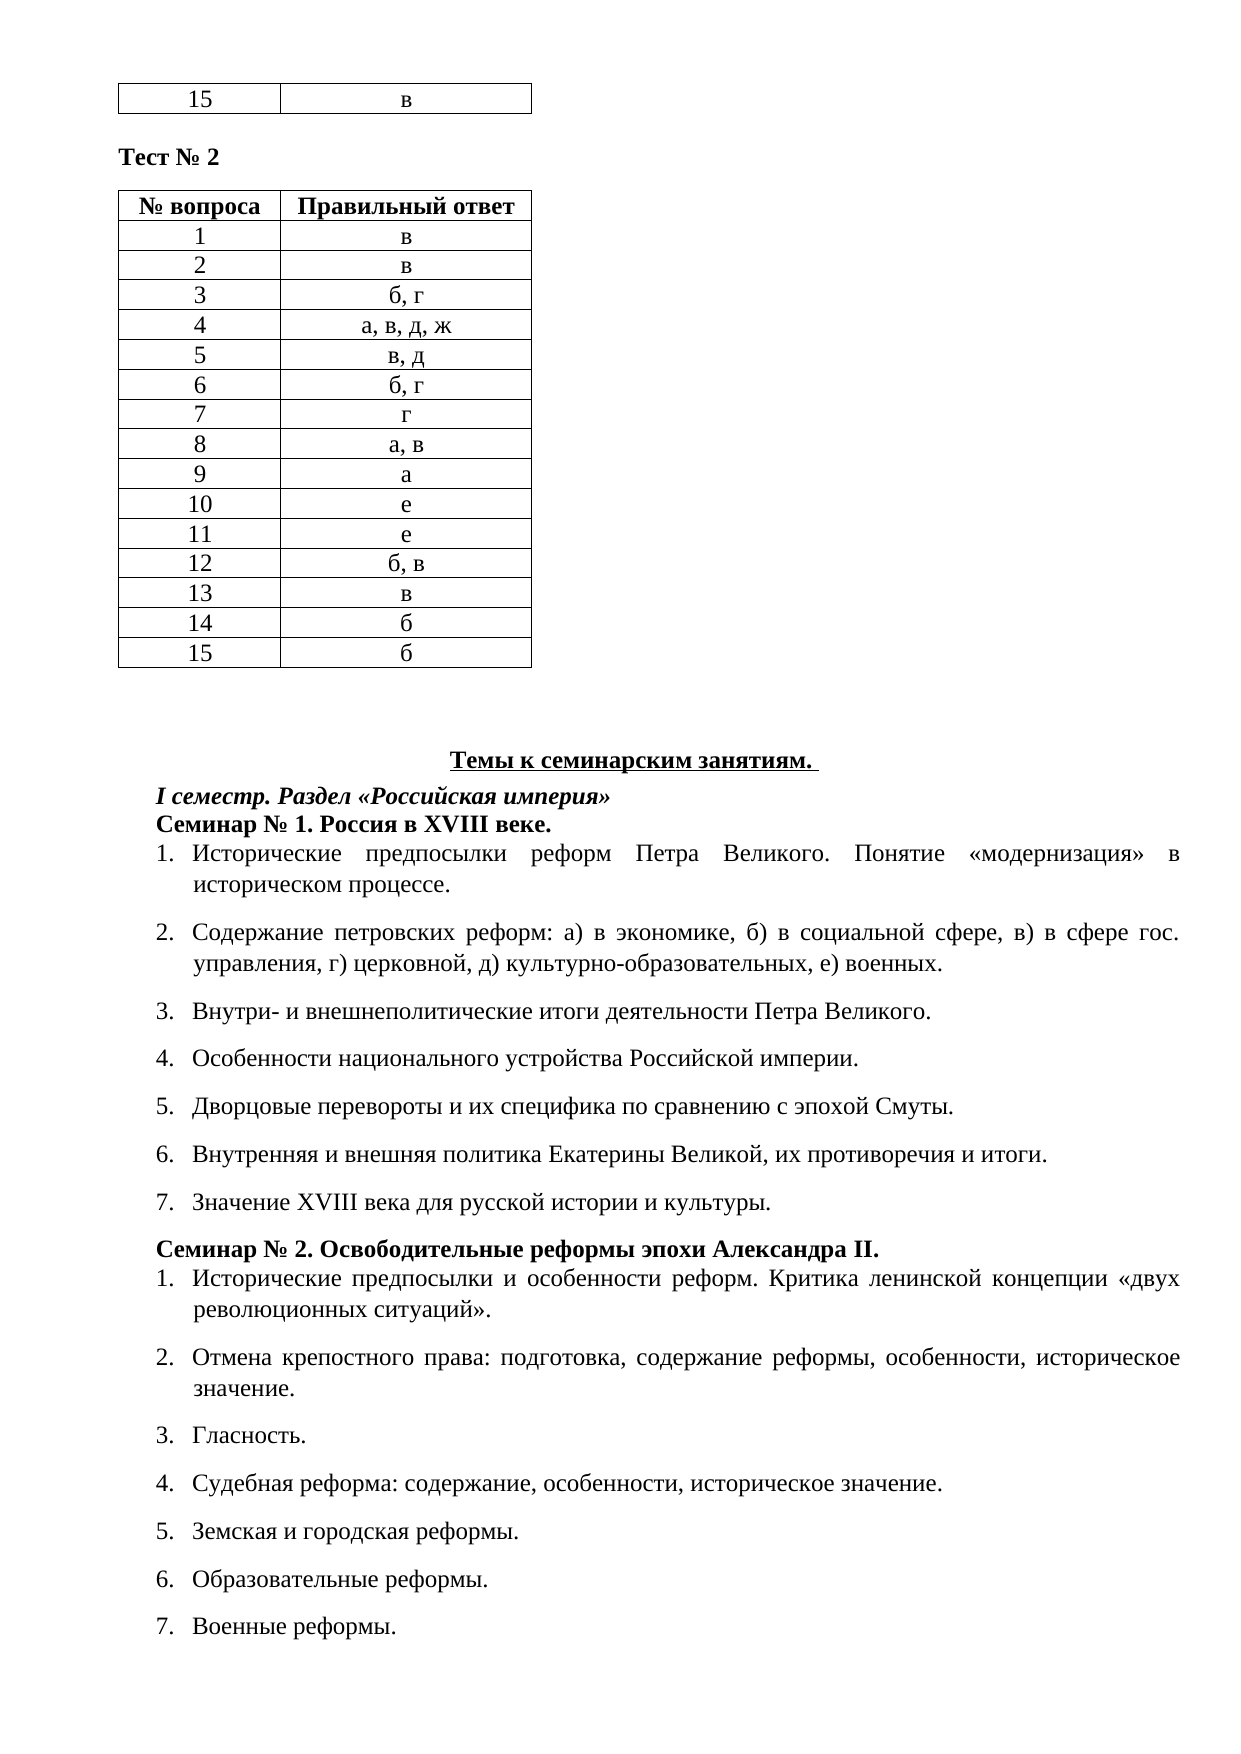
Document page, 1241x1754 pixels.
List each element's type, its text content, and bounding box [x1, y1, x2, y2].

table_cell 7 [119, 400, 280, 428]
table_cell 8 [119, 429, 280, 458]
table_cell 5 [119, 340, 280, 369]
list Образовательные реформы. [156, 1564, 1181, 1592]
list Судебная реформа: содержание, особенности, историческое значение. [156, 1468, 1181, 1497]
table_cell 10 [119, 489, 280, 518]
table_cell 4 [119, 310, 280, 339]
table_cell в, д [281, 340, 531, 369]
text Семинар № 1. Россия в XVIII веке. [156, 809, 1181, 838]
list Исторические предпосылки и особенности реформ. Критика ленинской концепции «двух революционных ситуаций». [156, 1263, 1181, 1323]
list Земская и городская реформы. [156, 1516, 1181, 1545]
table_cell 3 [119, 280, 280, 309]
table_cell 9 [119, 459, 280, 488]
table_cell 12 [119, 549, 280, 577]
table_cell б [281, 608, 531, 637]
table_header № вопроса [119, 191, 280, 220]
list Военные реформы. [156, 1611, 1181, 1640]
table_cell 6 [119, 370, 280, 398]
table_cell 13 [119, 578, 280, 607]
table_cell а, в [281, 429, 531, 458]
table_cell в [281, 578, 531, 607]
list Дворцовые перевороты и их специфика по сравнению с эпохой Смуты. [156, 1091, 1181, 1120]
text I семестр. Раздел «Российская империя» [156, 781, 1181, 809]
table_cell в [281, 221, 531, 249]
table_cell б, в [281, 549, 531, 577]
table_cell в [281, 251, 531, 279]
table_cell 15 [119, 638, 280, 667]
table_cell б [281, 638, 531, 667]
table_cell б, г [281, 280, 531, 309]
list Исторические предпосылки реформ Петра Великого. Понятие «модернизация» в историческом процессе. [156, 838, 1181, 898]
table_cell 1 [119, 221, 280, 249]
table_cell а [281, 459, 531, 488]
table_cell 11 [119, 519, 280, 547]
table_cell 2 [119, 251, 280, 279]
text Семинар № 2. Освободительные реформы эпохи Александра II. [156, 1234, 1181, 1263]
list Отмена крепостного права: подготовка, содержание реформы, особенности, историческое значение. [156, 1342, 1181, 1402]
table_header Правильный ответ [281, 191, 531, 220]
list Содержание петровских реформ: а) в экономике, б) в социальной сфере, в) в сфере гос. управления, г) церковной, д) культурно-образовательных, е) военных. [156, 917, 1181, 977]
text Темы к семинарским занятиям. [81, 744, 1181, 774]
table_cell 14 [119, 608, 280, 637]
table_cell е [281, 519, 531, 547]
table_cell а, в, д, ж [281, 310, 531, 339]
list Особенности национального устройства Российской империи. [156, 1043, 1181, 1072]
table_cell 15 [119, 84, 280, 112]
text Тест № 2 [118, 142, 1181, 171]
list Внутренняя и внешняя политика Екатерины Великой, их противоречия и итоги. [156, 1139, 1181, 1168]
list Значение XVIII века для русской истории и культуры. [156, 1187, 1181, 1215]
table_cell б, г [281, 370, 531, 398]
list Внутри- и внешнеполитические итоги деятельности Петра Великого. [156, 996, 1181, 1024]
list Гласность. [156, 1421, 1181, 1449]
table_cell е [281, 489, 531, 518]
table_cell в [281, 84, 531, 112]
table_cell г [281, 400, 531, 428]
